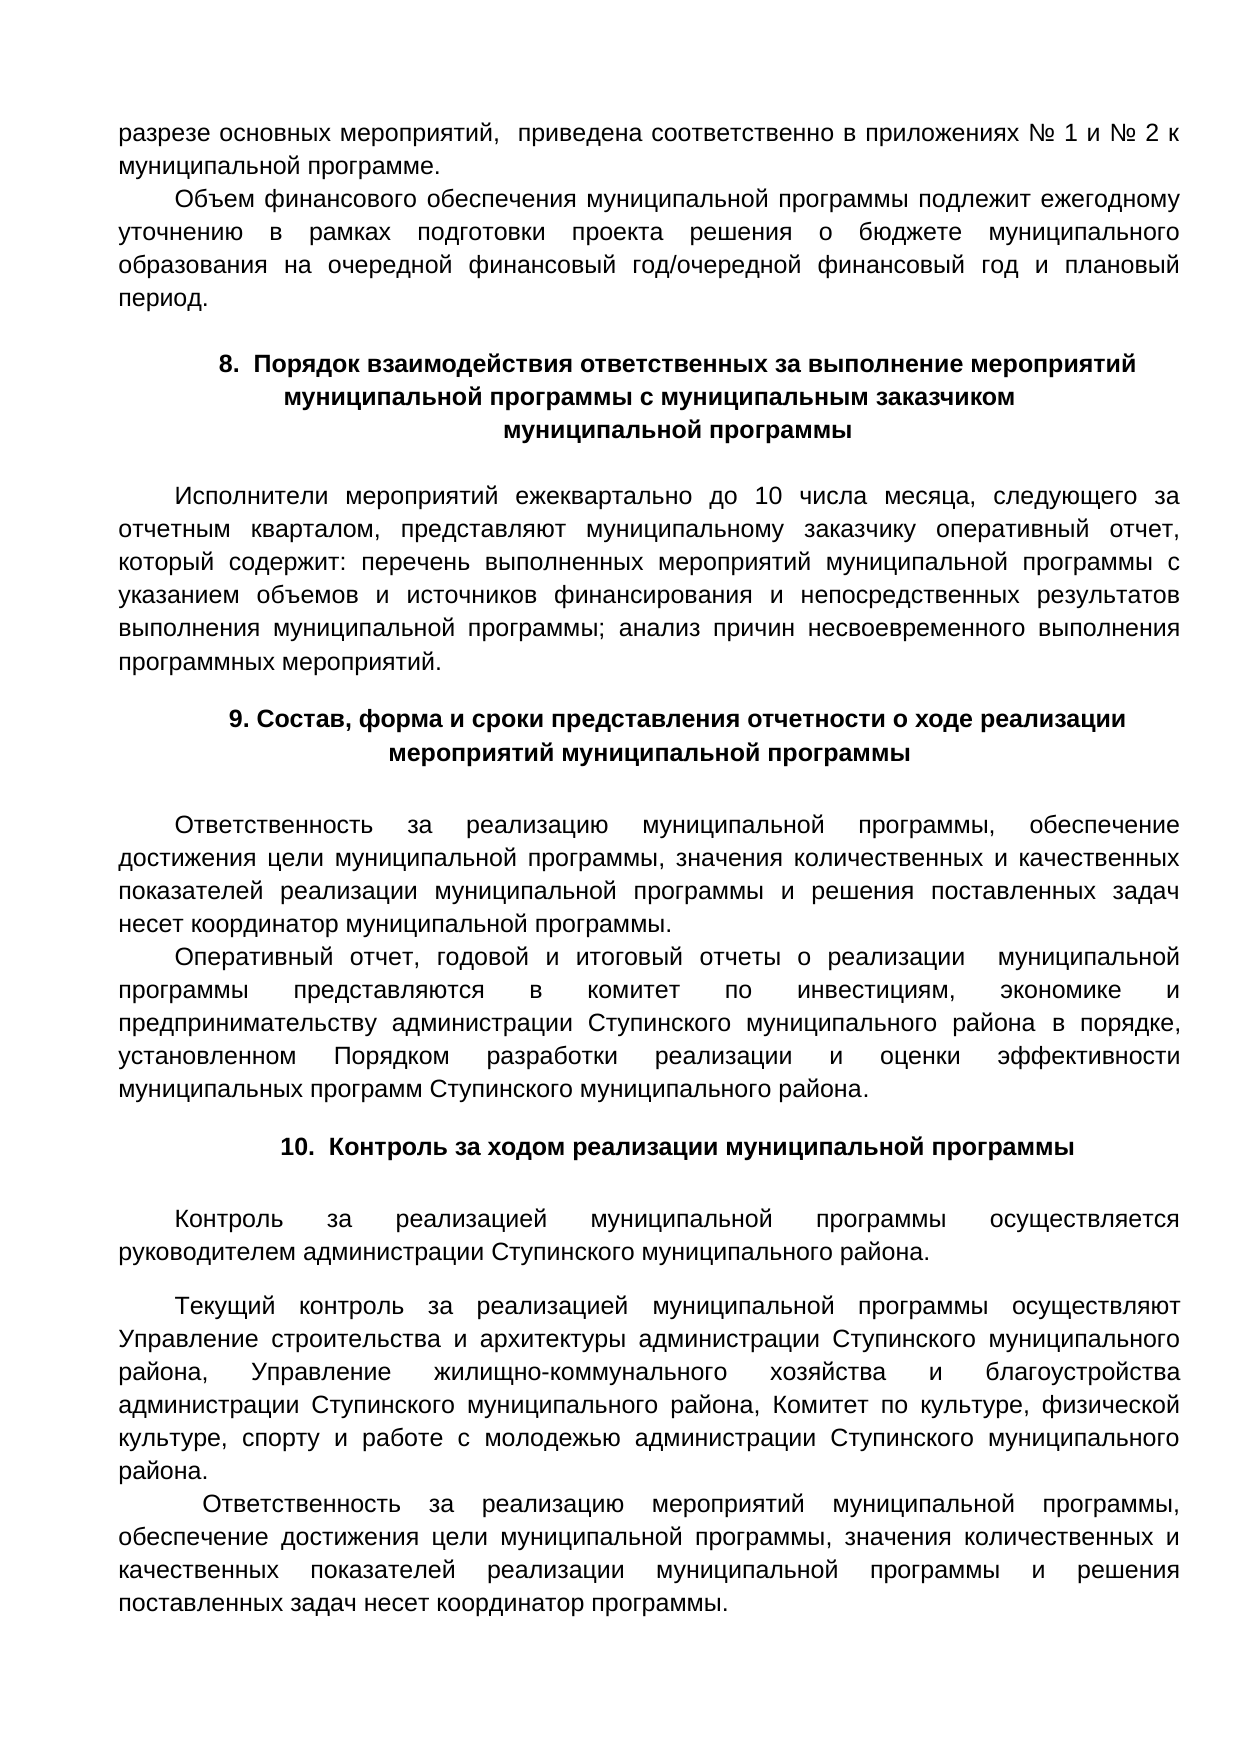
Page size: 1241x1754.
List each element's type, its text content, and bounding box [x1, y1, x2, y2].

text Исполнители мероприятий ежеквартально до 10 числа месяца, следующего за отчетным кварталом, представляют муниципальному заказчику оперативный отчет, который содержит: перечень выполненных мероприятий муниципальной программы с указанием объемов и источников финансирования и непосредственных результатов выполнения муниципальной программы; анализ причин несвоевременного выполнения программных мероприятий. [118, 481, 1181, 675]
text 10. Контроль за ходом реализации муниципальной программы [118, 1132, 1181, 1161]
text 9. Состав, форма и сроки представления отчетности о ходе реализации мероприятий муниципальной программы [118, 704, 1181, 766]
text 8. Порядок взаимодействия ответственных за выполнение мероприятий муниципальной программы с муниципальным заказчиком [118, 349, 1181, 411]
text Объем финансового обеспечения муниципальной программы подлежит ежегодному уточнению в рамках подготовки проекта решения о бюджете муниципального образования на очередной финансовый год/очередной финансовый год и плановый период. [118, 184, 1181, 312]
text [118, 118, 1181, 180]
text Оперативный отчет, годовой и итоговый отчеты о реализации муниципальной программы представляются в комитет по инвестициям, экономике и предпринимательству администрации Ступинского муниципального района в порядке, установленном Порядком разработки реализации и оценки эффективности муниципальных программ Ступинского муниципального района. [118, 942, 1181, 1103]
text Текущий контроль за реализацией муниципальной программы осуществляют Управление строительства и архитектуры администрации Ступинского муниципального района, Управление жилищно-коммунального хозяйства и благоустройства администрации Ступинского муниципального района, Комитет по культуре, физической культуре, спорту и работе с молодежью администрации Ступинского муниципального района. [118, 1291, 1181, 1485]
text Ответственность за реализацию муниципальной программы, обеспечение достижения цели муниципальной программы, значения количественных и качественных показателей реализации муниципальной программы и решения поставленных задач несет координатор муниципальной программы. [118, 810, 1181, 938]
text Ответственность за реализацию мероприятий муниципальной программы, обеспечение достижения цели муниципальной программы, значения количественных и качественных показателей реализации муниципальной программы и решения поставленных задач несет координатор программы. [118, 1489, 1181, 1617]
text Контроль за реализацией муниципальной программы осуществляется руководителем администрации Ступинского муниципального района. [118, 1204, 1181, 1266]
text муниципальной программы [118, 415, 1181, 444]
